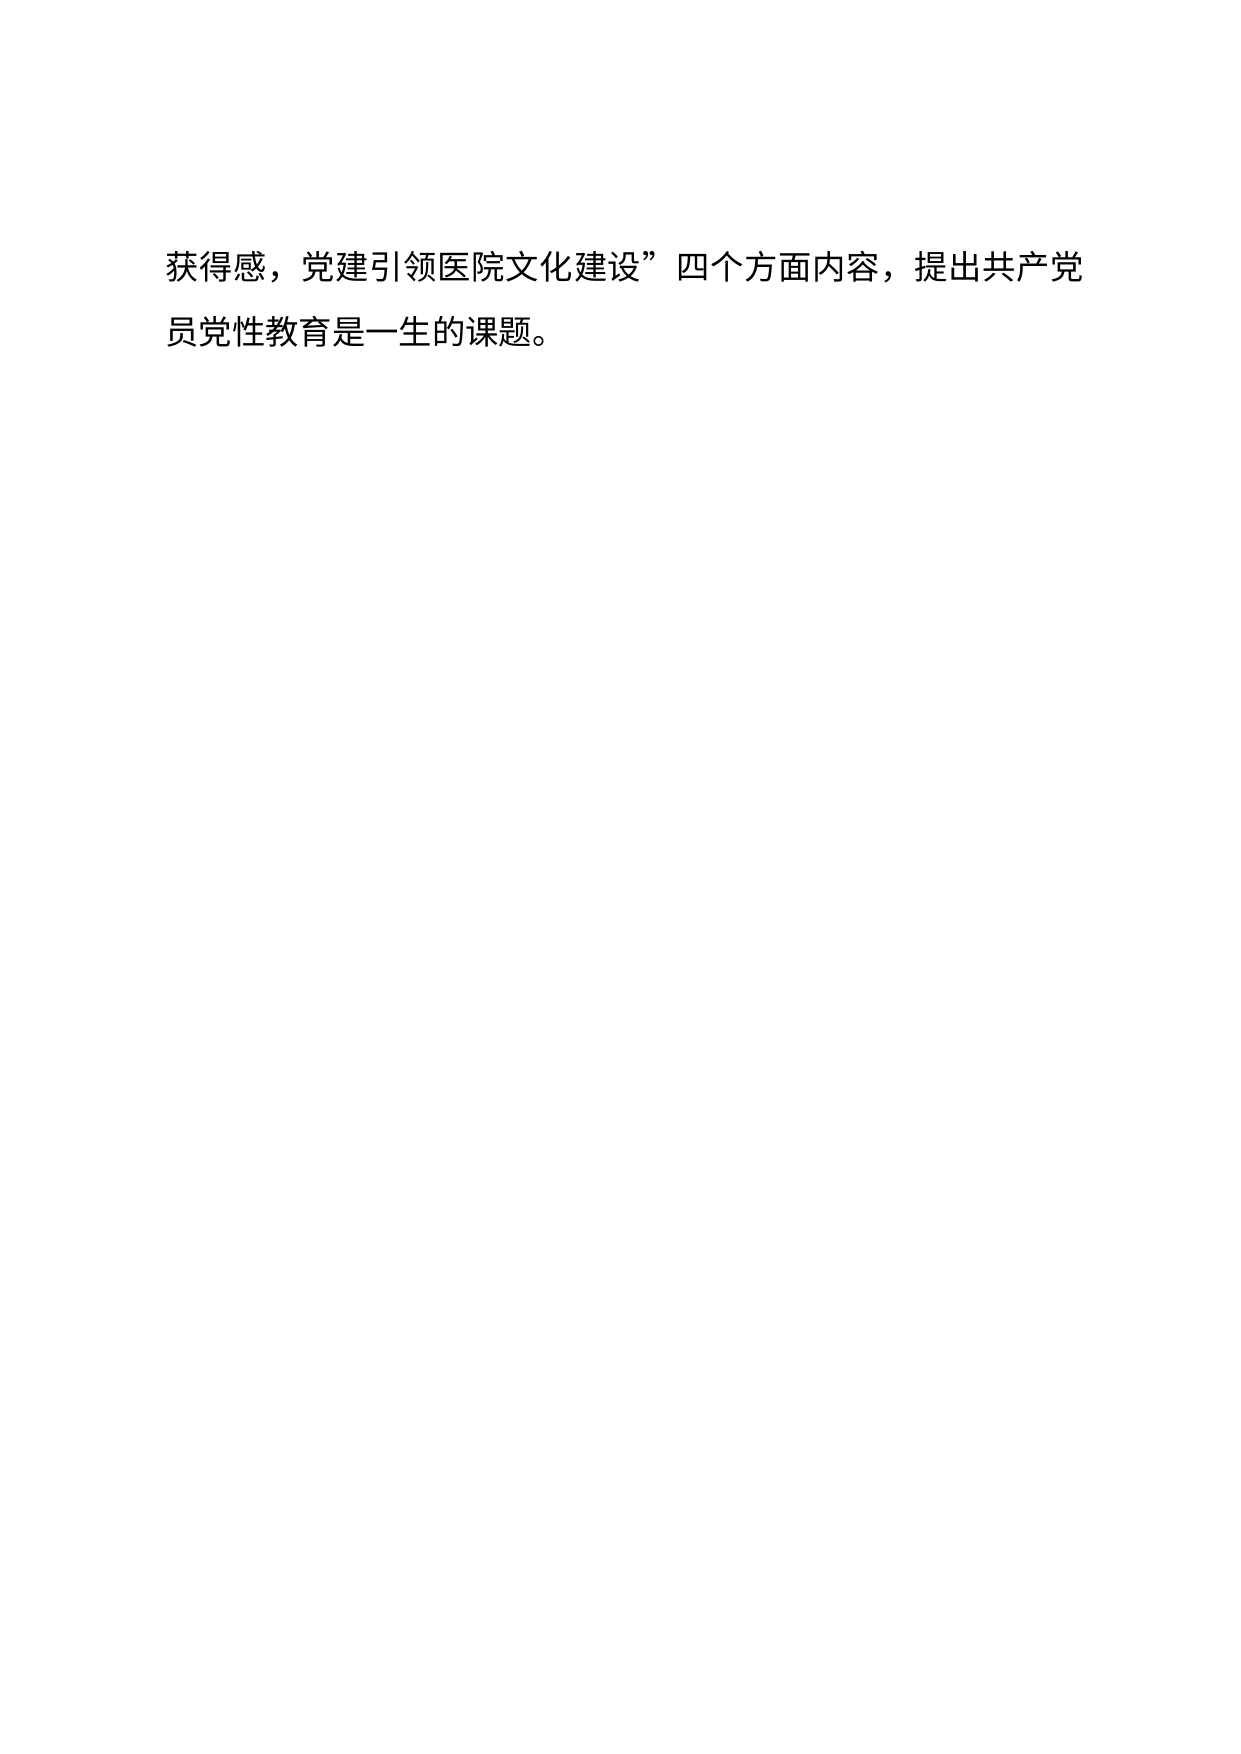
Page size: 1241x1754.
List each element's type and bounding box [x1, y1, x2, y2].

text [165, 233, 1087, 363]
